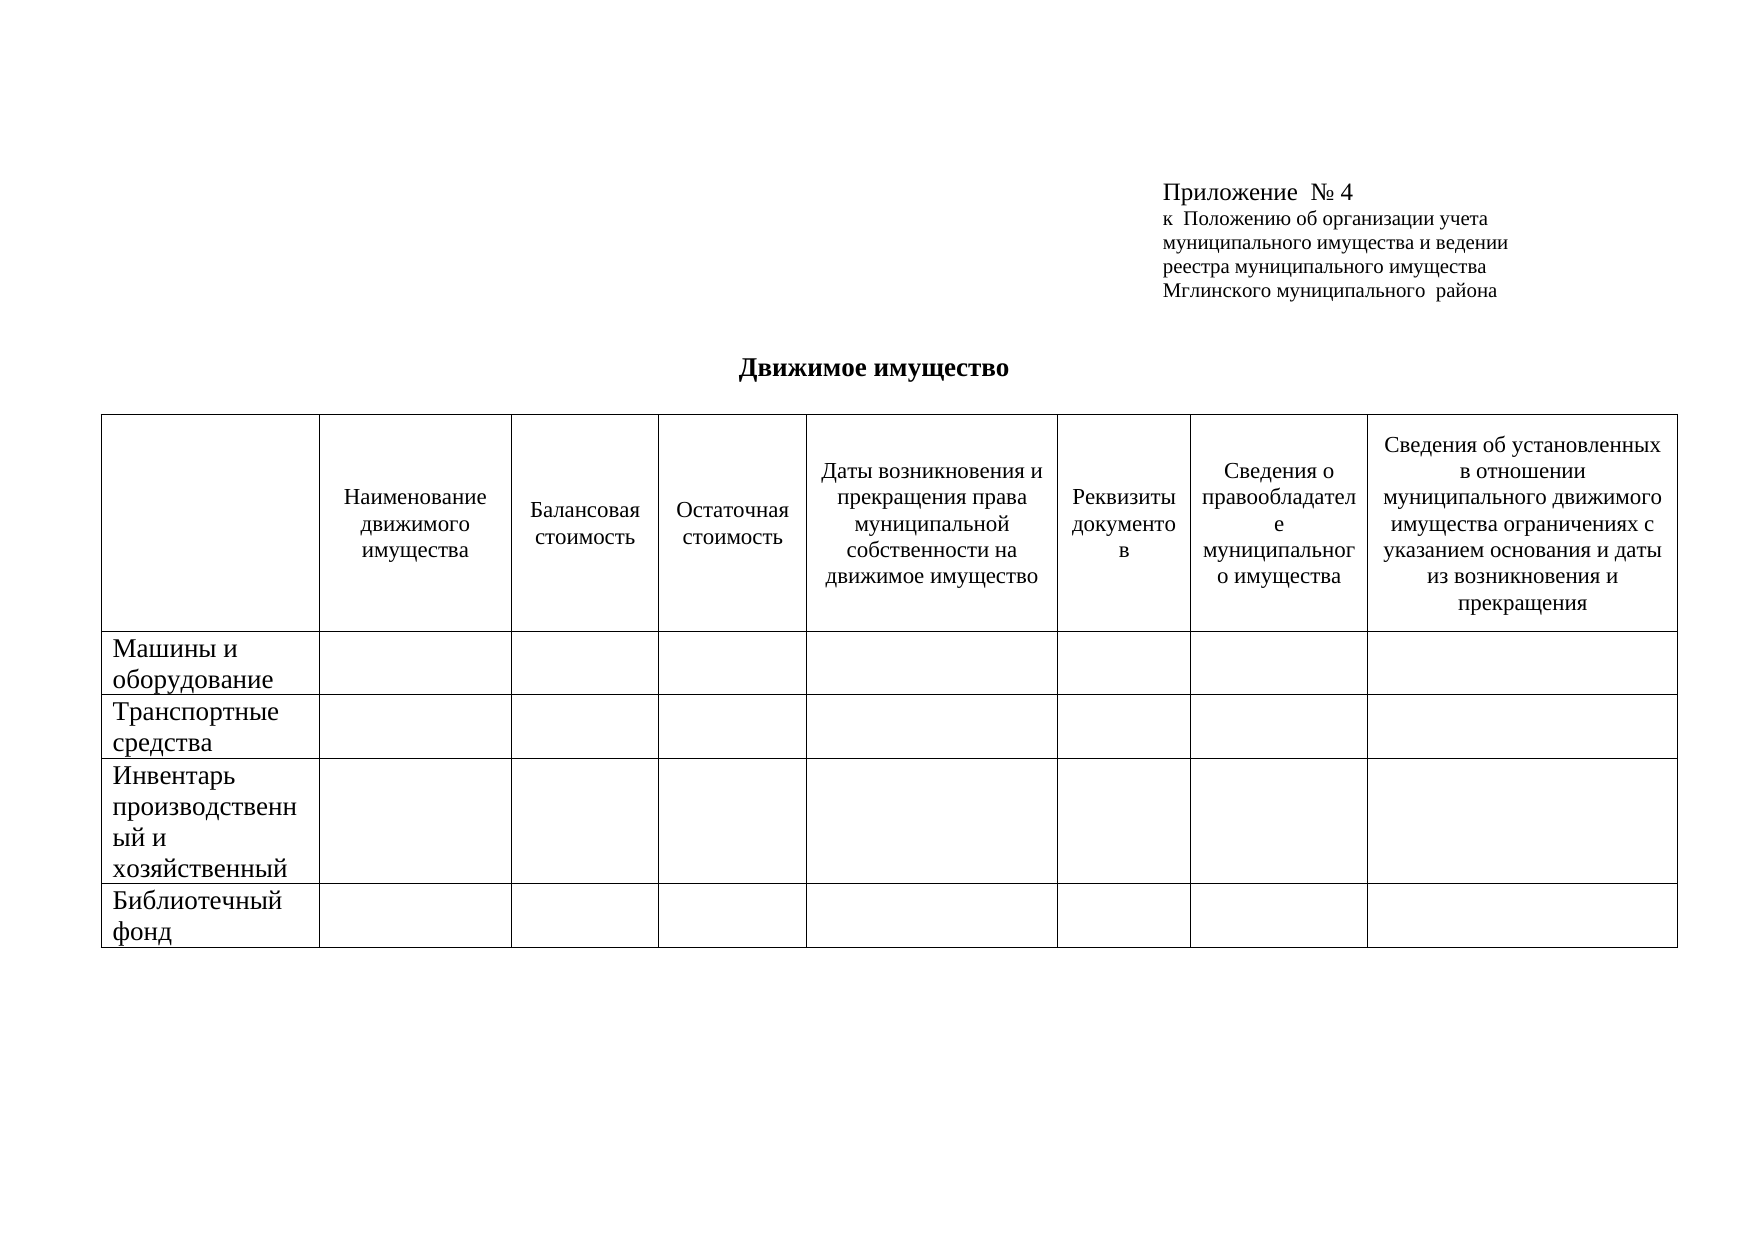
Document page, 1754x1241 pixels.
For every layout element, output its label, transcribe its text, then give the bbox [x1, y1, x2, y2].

table_header [102, 415, 319, 631]
table_cell [1191, 759, 1367, 883]
table_cell [1368, 759, 1677, 883]
text к Положению об организации учета муниципального имущества и ведении реестра муниципального имущества Мглинского муниципального района [1163, 206, 1636, 302]
table_cell [1191, 884, 1367, 947]
table_cell Машины и оборудование [102, 632, 319, 694]
table_cell [807, 632, 1057, 694]
table_cell [512, 695, 658, 758]
table_cell Инвентарь производственный и хозяйственный [102, 759, 319, 883]
table_cell [1191, 695, 1367, 758]
table_cell [1368, 632, 1677, 694]
table_cell [807, 759, 1057, 883]
table_cell [320, 632, 511, 694]
table_cell [512, 759, 658, 883]
table_cell [1191, 632, 1367, 694]
table_header Сведения об установленных в отношении муниципального движимого имущества ограничениях с указанием основания и даты из возникновения и прекращения [1368, 415, 1677, 631]
table_cell [1368, 884, 1677, 947]
table_cell [1058, 759, 1190, 883]
text Движимое имущество [112, 352, 1636, 383]
table_cell [320, 695, 511, 758]
table_cell [320, 884, 511, 947]
table_cell [807, 695, 1057, 758]
table_cell Транспортные средства [102, 695, 319, 758]
table_cell [320, 759, 511, 883]
table_cell [512, 884, 658, 947]
table_cell [659, 884, 806, 947]
table_header Сведения о правообладателе муниципального имущества [1191, 415, 1367, 631]
table_header Остаточная стоимость [659, 415, 806, 631]
table_cell [1058, 632, 1190, 694]
table_cell [512, 632, 658, 694]
table_header Наименование движимого имущества [320, 415, 511, 631]
table_cell [659, 759, 806, 883]
text Приложение № 4 [1163, 177, 1636, 206]
table_header Даты возникновения и прекращения права муниципальной собственности на движимое имущество [807, 415, 1057, 631]
table_cell [807, 884, 1057, 947]
table_cell Библиотечный фонд [102, 884, 319, 947]
table_cell [659, 695, 806, 758]
table_cell [1058, 695, 1190, 758]
table_header Балансовая стоимость [512, 415, 658, 631]
table_cell [1058, 884, 1190, 947]
table_header Реквизиты документов [1058, 415, 1190, 631]
table_cell [1368, 695, 1677, 758]
table_cell [659, 632, 806, 694]
